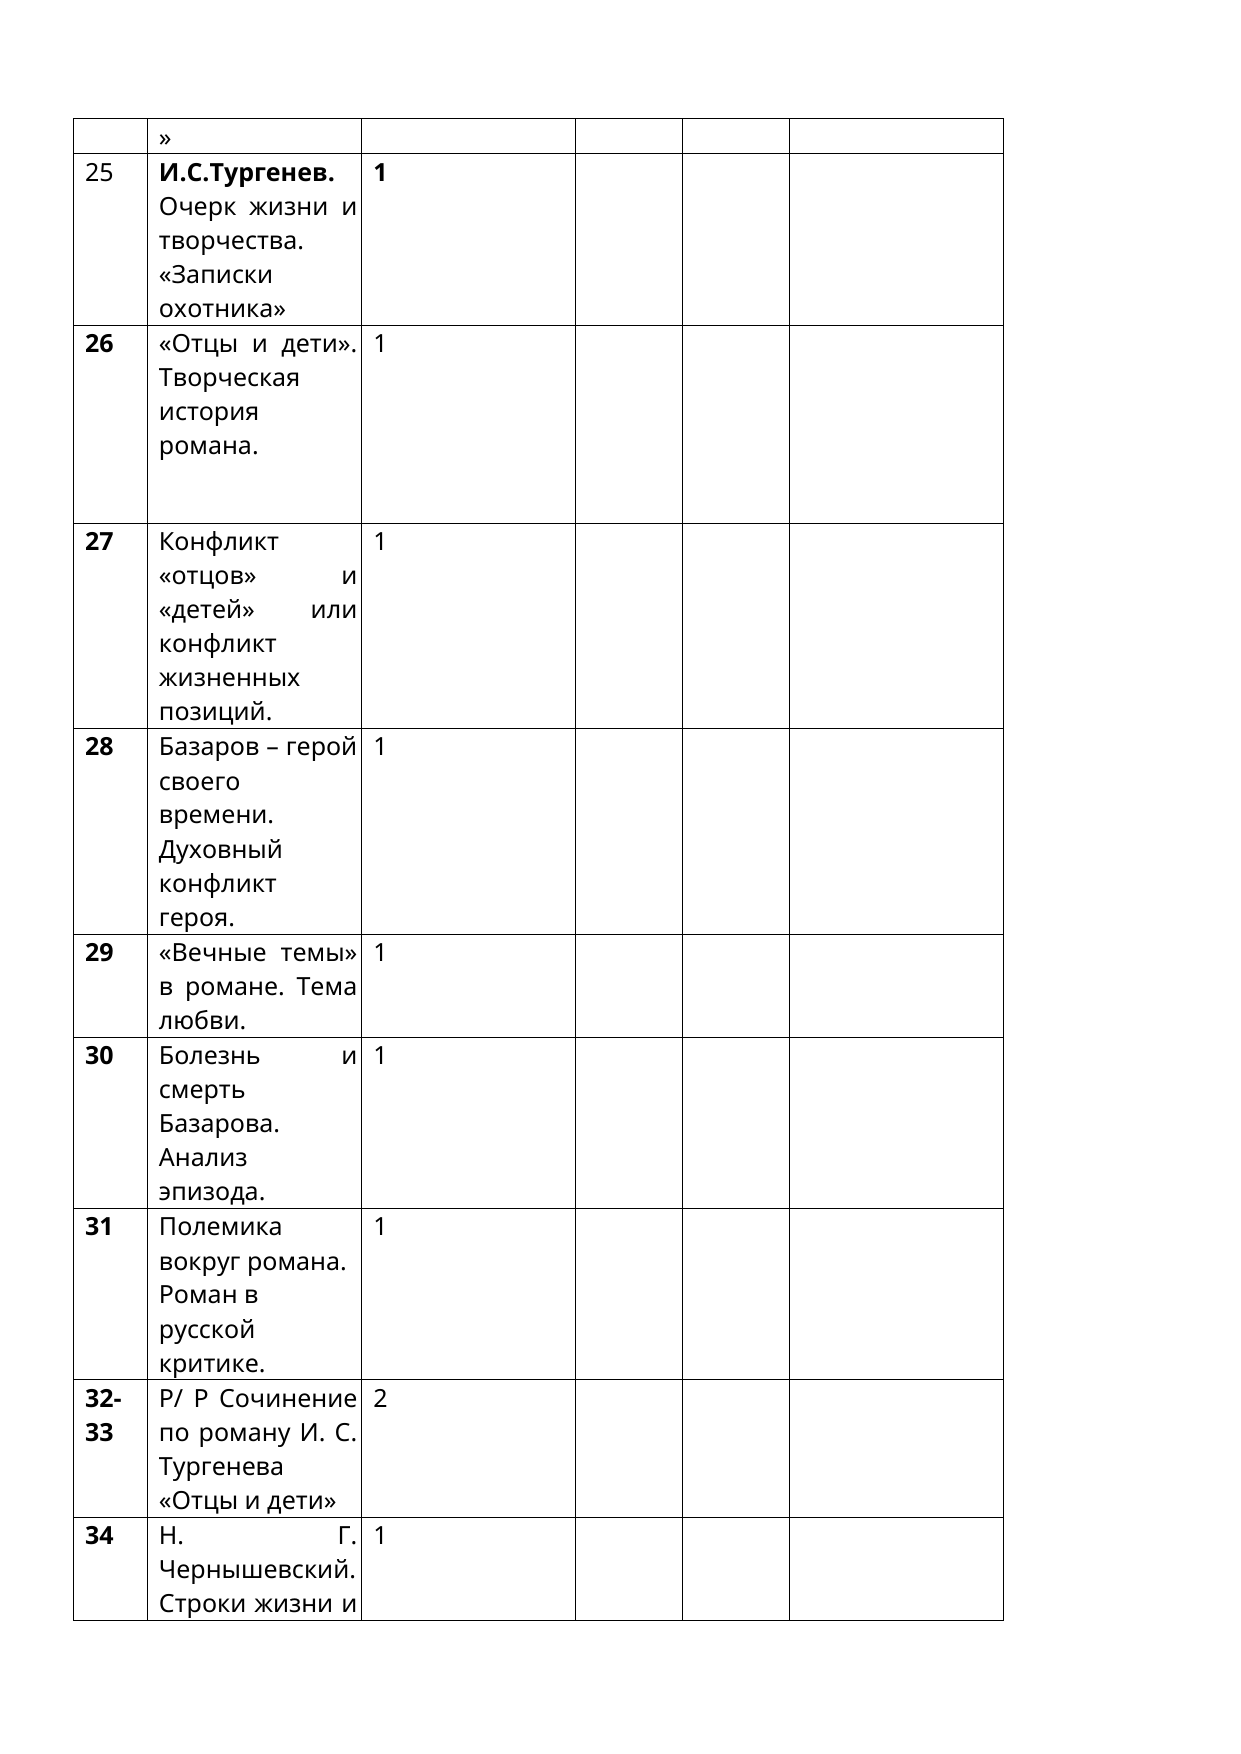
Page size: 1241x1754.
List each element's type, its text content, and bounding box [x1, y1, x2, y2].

table_cell [576, 1038, 682, 1208]
table_cell И.С.Тургенев. Очерк жизни и творчества. «Записки охотника» [148, 154, 361, 324]
table_cell 34 [74, 1518, 147, 1620]
table_cell [576, 729, 682, 933]
table_cell [576, 154, 682, 324]
table_cell [576, 326, 682, 523]
table_cell [790, 1518, 1003, 1620]
table_cell [576, 935, 682, 1037]
table_cell [790, 729, 1003, 933]
table_cell Р/ Р Сочинение по роману И. С. Тургенева «Отцы и дети» [148, 1380, 361, 1517]
table_cell [683, 935, 789, 1037]
table_cell 26 [74, 326, 147, 523]
table_cell 31 [74, 1209, 147, 1379]
table_cell [790, 935, 1003, 1037]
table_cell 1 [362, 326, 575, 523]
table_cell [576, 1380, 682, 1517]
table_cell [683, 326, 789, 523]
table_cell [790, 326, 1003, 523]
table_cell 1 [362, 935, 575, 1037]
table_cell [683, 154, 789, 324]
table_cell 1 [362, 154, 575, 324]
table_cell [790, 1038, 1003, 1208]
table_cell 30 [74, 1038, 147, 1208]
table_cell [576, 119, 682, 153]
table_cell [790, 1380, 1003, 1517]
table_cell [576, 1209, 682, 1379]
table_cell 32-33 [74, 1380, 147, 1517]
table_cell 27 [74, 524, 147, 728]
table_cell 1 [362, 1209, 575, 1379]
table_cell 25 [74, 154, 147, 324]
table_cell Полемика вокруг романа. Роман в русской критике. [148, 1209, 361, 1379]
table_cell «Отцы и дети». Творческая история романа. [148, 326, 361, 523]
table_cell [576, 1518, 682, 1620]
table_cell Болезнь и смерть Базарова. Анализ эпизода. [148, 1038, 361, 1208]
table_cell [683, 524, 789, 728]
table_cell [683, 1209, 789, 1379]
table_cell [683, 1038, 789, 1208]
table_cell [790, 1209, 1003, 1379]
table_cell 24 [74, 119, 147, 153]
table_cell [790, 119, 1003, 153]
table_cell 1 [362, 524, 575, 728]
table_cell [148, 1518, 361, 1620]
table_cell 1 [362, 1038, 575, 1208]
table_cell [683, 119, 789, 153]
table_cell [790, 524, 1003, 728]
table_cell 29 [74, 935, 147, 1037]
table_cell [683, 1380, 789, 1517]
table_cell «Вечные темы» в романе. Тема любви. [148, 935, 361, 1037]
table_cell 2 [362, 1380, 575, 1517]
table_cell 1 [362, 119, 575, 153]
table_cell [576, 524, 682, 728]
table_cell [683, 729, 789, 933]
table_cell [683, 1518, 789, 1620]
table_cell [790, 154, 1003, 324]
table_cell 1 [362, 1518, 575, 1620]
table_cell 1 [362, 729, 575, 933]
table_cell Конфликт «отцов» и «детей» или конфликт жизненных позиций. [148, 524, 361, 728]
table_cell Базаров – герой своего времени. Духовный конфликт героя. [148, 729, 361, 933]
table_cell 28 [74, 729, 147, 933]
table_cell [148, 119, 361, 153]
